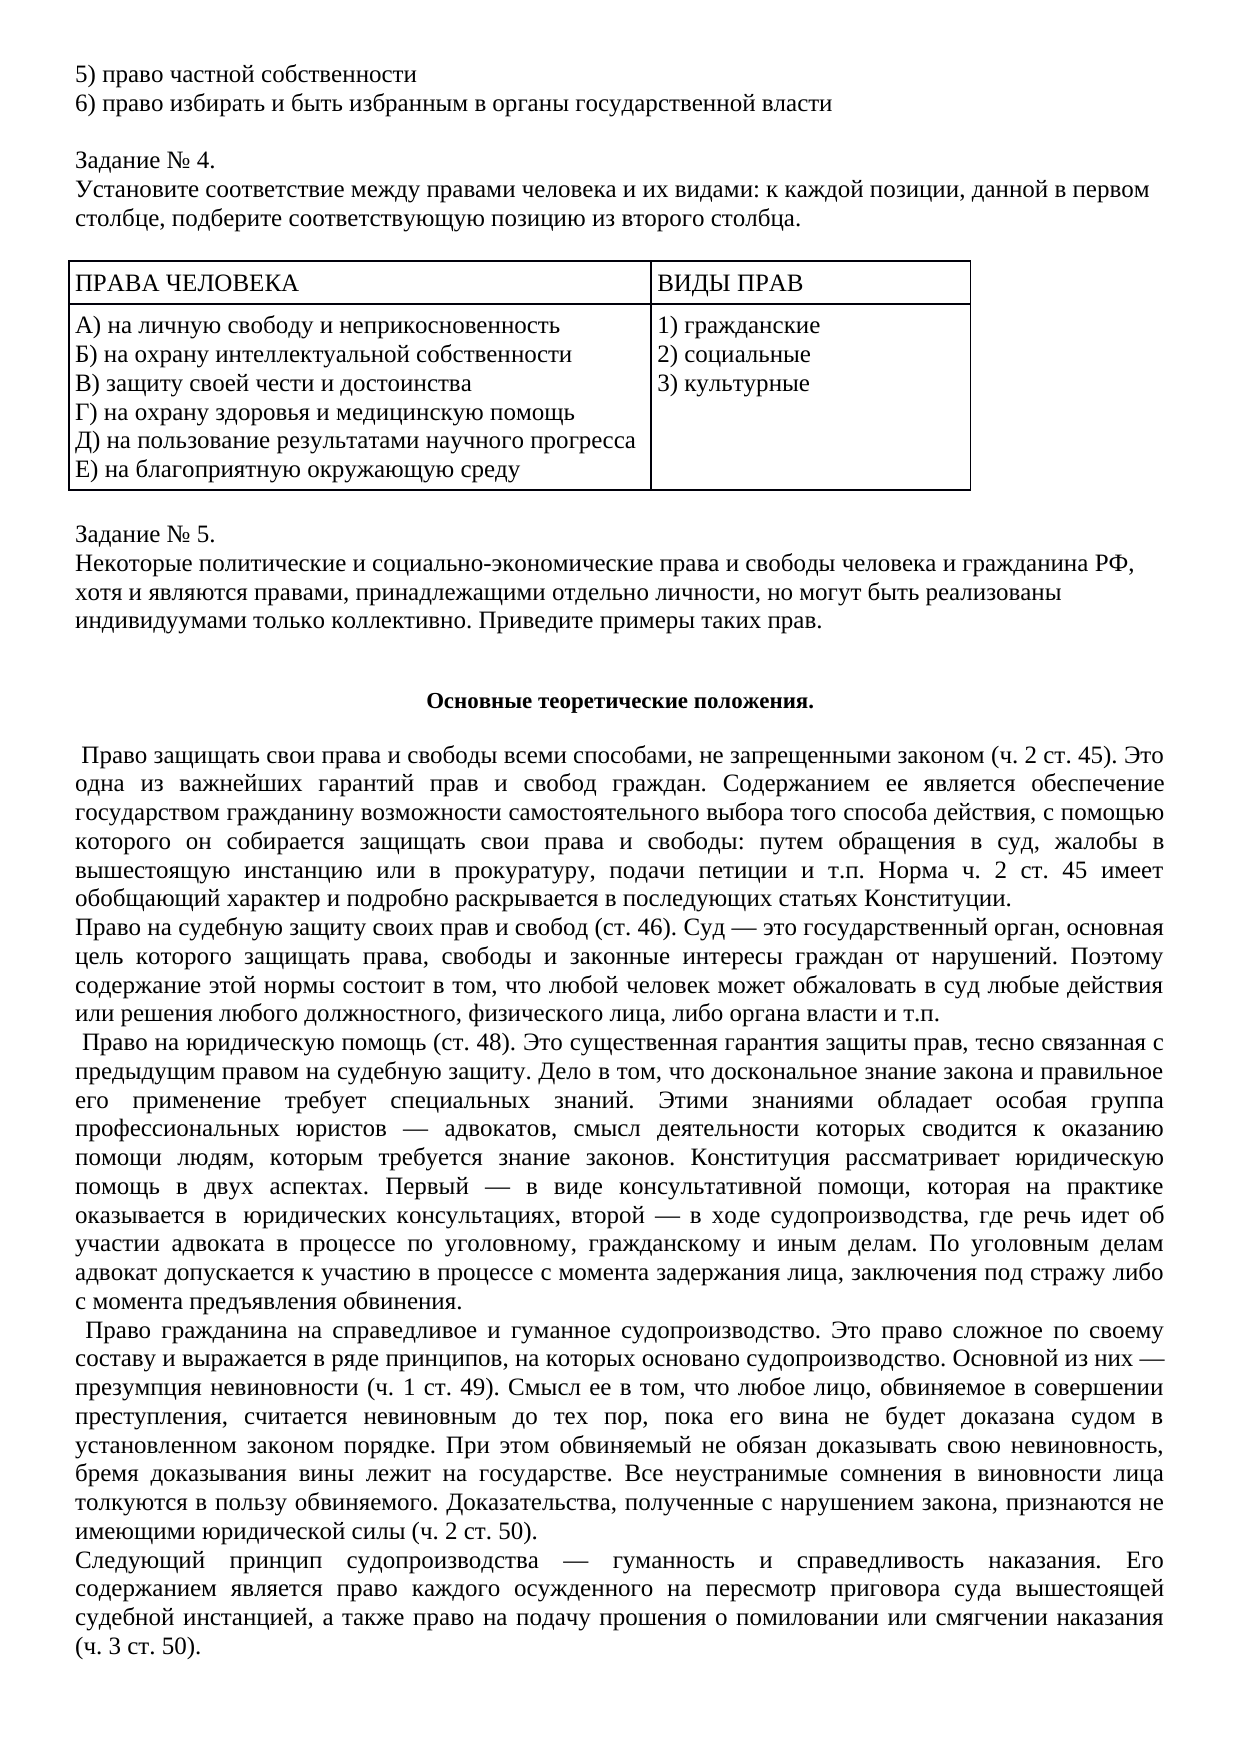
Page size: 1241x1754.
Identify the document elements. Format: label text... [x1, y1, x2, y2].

text Следующий принцип судопроизводства — гуманность и справедливость наказания. Его содержанием является право каждого осужденного на пересмотр приговора суда вышестоящей судебной инстанцией, а также право на подачу прошения о помиловании или смягчении наказания (ч. 3 ст. 50). [75, 1545, 1165, 1660]
table_cell А) на личную свободу и неприкосновенность Б) на охрану интеллектуальной собственности В) защиту своей чести и достоинства Г) на охрану здоровья и медицинскую помощь Д) на пользование результатами научного прогресса Е) на благоприятную окружающую среду [70, 305, 650, 489]
table_header ПРАВА ЧЕЛОВЕКА [70, 262, 650, 303]
text Некоторые политические и социально-экономические права и свободы человека и гражданина РФ, хотя и являются правами, принадлежащими отдельно личности, но могут быть реализованы индивидуумами только коллективно. Приведите примеры таких прав. [75, 548, 1165, 634]
table_header ВИДЫ ПРАВ [652, 262, 970, 303]
text Право гражданина на справедливое и гуманное судопроизводство. Это право сложное по своему составу и выражается в ряде принципов, на которых основано судопроизводство. Основной из них — презумпция невиновности (ч. 1 ст. 49). Смысл ее в том, что любое лицо, обвиняемое в совершении преступления, считается невиновным до тех пор, пока его вина не будет доказана судом в установленном законом порядке. При этом обвиняемый не обязан доказывать свою невиновность, бремя доказывания вины лежит на государстве. Все неустранимые сомнения в виновности лица толкуются в пользу обвиняемого. Доказательства, полученные с нарушением закона, признаются не имеющими юридической силы (ч. 2 ст. 50). [75, 1315, 1165, 1545]
text Право защищать свои права и свободы всеми способами, не запрещенными законом (ч. 2 ст. 45). Это одна из важнейших гарантий прав и свобод граждан. Содержанием ее является обеспечение государством гражданину возможности самостоятельного выбора того способа действия, с помощью которого он собирается защищать свои права и свободы: путем обращения в суд, жалобы в вышестоящую инстанцию или в прокуратуру, подачи петиции и т.п. Норма ч. 2 ст. 45 имеет обобщающий характер и подробно раскрывается в последующих статьях Конституции. [75, 740, 1165, 912]
text Задание № 4. [75, 145, 1165, 174]
text Установите соответствие между правами человека и их видами: к каждой позиции, данной в первом столбце, подберите соответствующую позицию из второго столбца. [75, 174, 1165, 232]
text Основные теоретические положения. [75, 687, 1165, 713]
text 5) право частной собственности [75, 59, 1165, 88]
table_cell 1) гражданские 2) социальные 3) культурные [652, 305, 970, 489]
text Право на юридическую помощь (ст. 48). Это существенная гарантия защиты прав, тесно связанная с предыдущим правом на судебную защиту. Дело в том, что доскональное знание закона и правильное его применение требует специальных знаний. Этими знаниями обладает особая группа профессиональных юристов — адвокатов, смысл деятельности которых сводится к оказанию помощи людям, которым требуется знание законов. Конституция рассматривает юридическую помощь в двух аспектах. Первый — в виде консультативной помощи, которая на практике оказывается в юридических консультациях, второй — в ходе судопроизводства, где речь идет об участии адвоката в процессе по уголовному, гражданскому и иным делам. По уголовным делам адвокат допускается к участию в процессе с момента задержания лица, заключения под стражу либо с момента предъявления обвинения. [75, 1027, 1165, 1315]
text 6) право избирать и быть избранным в органы государственной власти [75, 88, 1165, 117]
text Право на судебную защиту своих прав и свобод (ст. 46). Суд — это государственный орган, основная цель которого защищать права, свободы и законные интересы граждан от нарушений. Поэтому содержание этой нормы состоит в том, что любой человек может обжаловать в суд любые действия или решения любого должностного, физического лица, либо органа власти и т.п. [75, 912, 1165, 1027]
text Задание № 5. [75, 519, 1165, 548]
